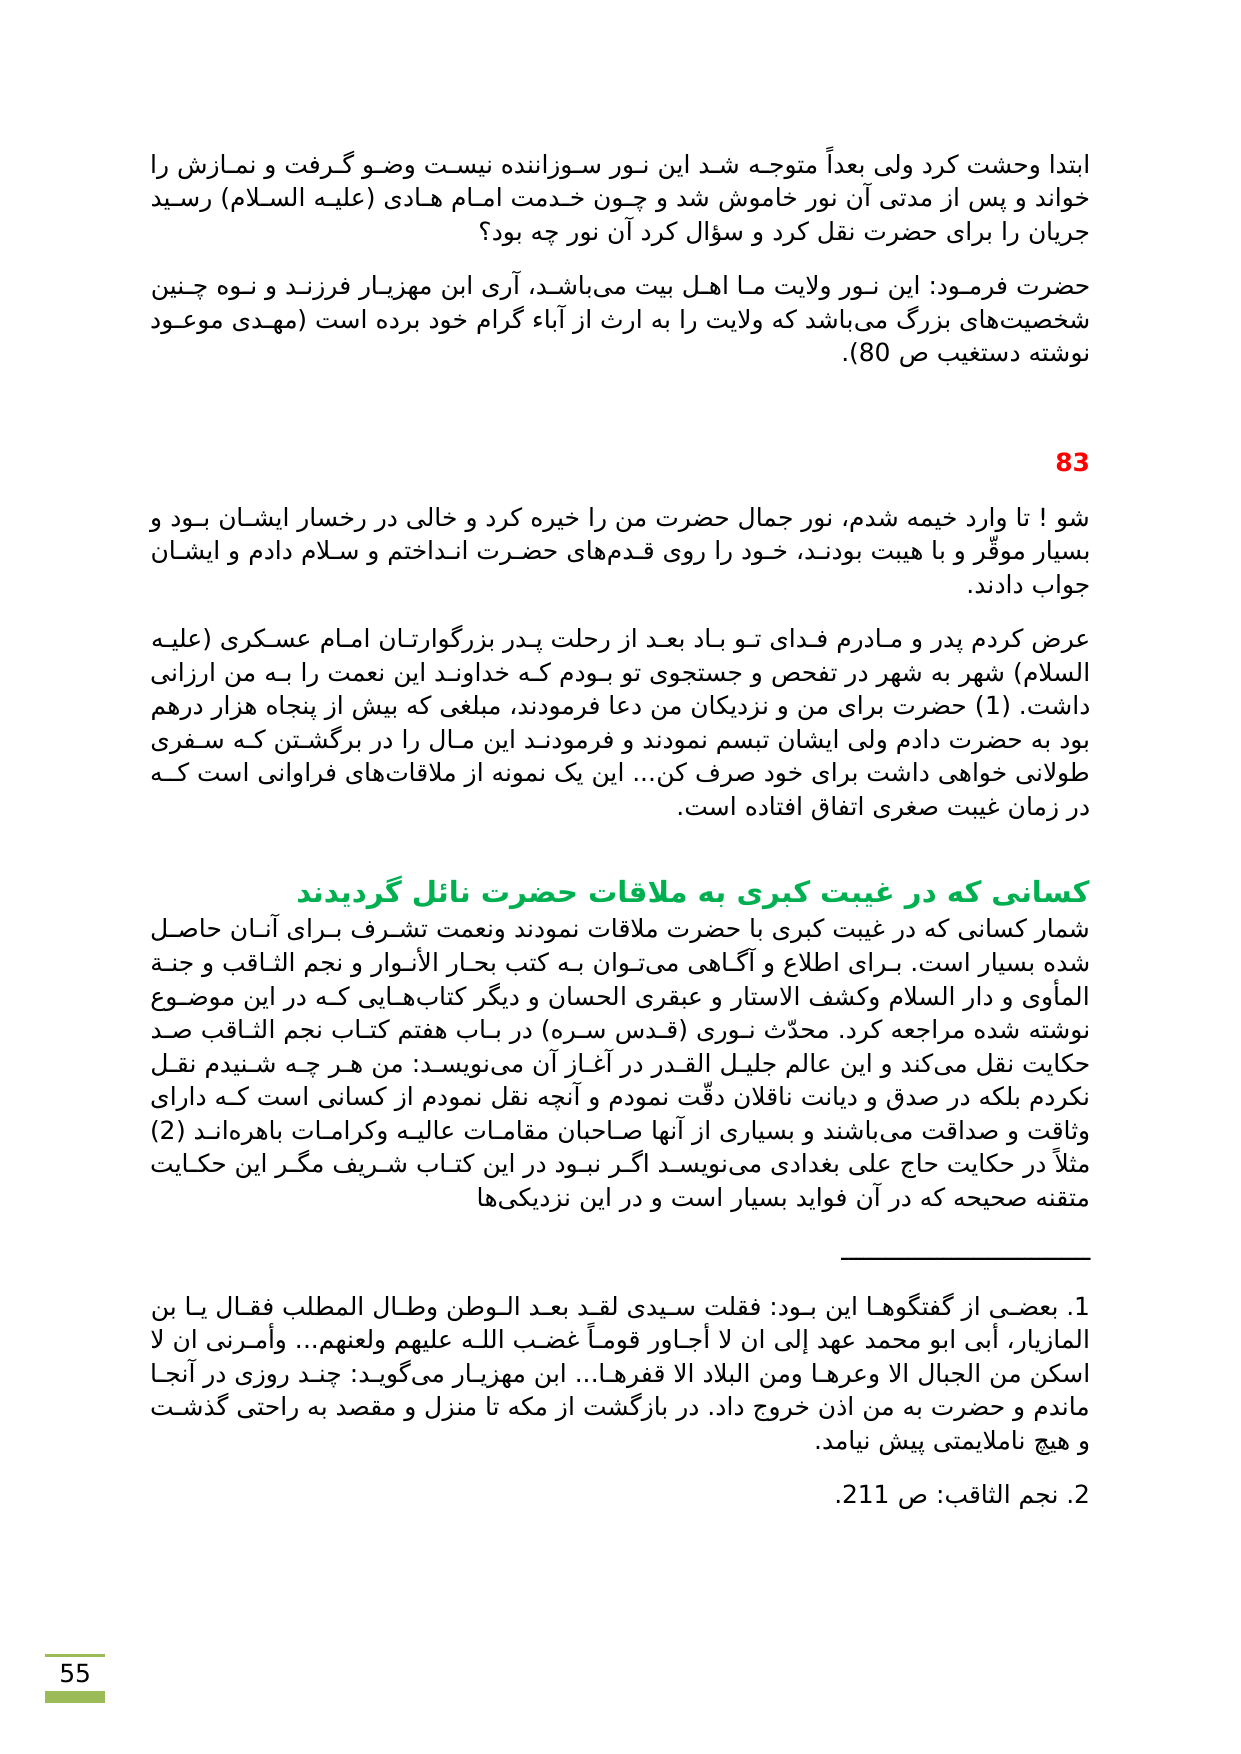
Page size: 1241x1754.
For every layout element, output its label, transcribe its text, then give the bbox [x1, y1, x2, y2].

text 1. بعضی از گفتگوها این بود: فقلت سیدی لقد بعد الوطن وطال المطلب فقال یا بن المازیار، أبی ابو محمد عهد إلی ان لا أجاور قوماً غضب الله علیهم ولعنهم... وأمرنی ان لا اسکن من الجبال الا وعرها ومن البلاد الا قفرها... ابن مهزیار می‌گوید: چند روزی در آنجا ماندم و حضرت به من اذن خروج داد. در بازگشت از مکه تا منزل و مقصد به راحتی گذشت و هیچ ناملایمتی پیش نیامد. [150, 1292, 1090, 1455]
text 83 [150, 449, 1090, 478]
text ــــــــــــــــــــــــــــــــــ [150, 1237, 1090, 1267]
subtitle کسانی که در غیبت کبری به ملاقات حضرت نائل گردیدند [150, 876, 1090, 910]
text حضرت فرمود: این نور ولایت ما اهل بیت می‌باشد، آری ابن مهزیار فرزند و نوه چنین شخصیت‌های بزرگ می‌باشد که ولایت را به ارث از آباء گرام خود برده است (مهدی موعود نوشته دستغیب ص 80). [150, 271, 1090, 368]
text 2. نجم الثاقب: ص 211. [150, 1480, 1090, 1509]
text عرض کردم پدر و مادرم فدای تو باد بعد از رحلت پدر بزرگوارتان امام عسکری (علیه السلام) شهر به شهر در تفحص و جستجوی تو بودم که خداوند این نعمت را به من ارزانی داشت. (1) حضرت برای من و نزدیکان من دعا فرمودند، مبلغی که بیش از پنجاه هزار درهم بود به حضرت دادم ولی ایشان تبسم نمودند و فرمودند این مال را در برگشتن که سفری طولانی خواهی داشت برای خود صرف کن... این یک نمونه از ملاقات‌های فراوانی است که در زمان غیبت صغری اتفاق افتاده است. [150, 624, 1090, 821]
text شمار کسانی که در غیبت کبری با حضرت ملاقات نمودند ونعمت تشرف برای آنان حاصل شده بسیار است. برای اطلاع و آگاهی می‌توان به کتب بحار الأنوار و نجم الثاقب و جنة المأوی و دار السلام وکشف الاستار و عبقری الحسان و دیگر کتاب‌هایی که در این موضوع نوشته شده مراجعه کرد. محدّث نوری (قدس سره) در باب هفتم کتاب نجم الثاقب صد حکایت نقل می‌کند و این عالم جلیل القدر در آغاز آن می‌نویسد: من هر چه شنیدم نقل نکردم بلکه در صدق و دیانت ناقلان دقّت نمودم و آنچه نقل نمودم از کسانی است که دارای وثاقت و صداقت می‌باشند و بسیاری از آنها صاحبان مقامات عالیه وکرامات باهره‌اند (2) مثلاً در حکایت حاج علی بغدادی می‌نویسد اگر نبود در این کتاب شریف مگر این حکایت متقنه صحیحه که در آن فواید بسیار است و در این نزدیکی‌ها [150, 915, 1090, 1212]
text شو ! تا وارد خیمه شدم، نور جمال حضرت من را خیره کرد و خالی در رخسار ایشان بود و بسیار موقّر و با هیبت بودند، خود را روی قدم‌های حضرت انداختم و سلام دادم و ایشان جواب دادند. [150, 503, 1090, 599]
text ابتدا وحشت کرد ولی بعداً متوجه شد این نور سوزاننده نیست وضو گرفت و نمازش را خواند و پس از مدتی آن نور خاموش شد و چون خدمت امام هادی (علیه السلام) رسید جریان را برای حضرت نقل کرد و سؤال کرد آن نور چه بود؟ [150, 150, 1090, 246]
